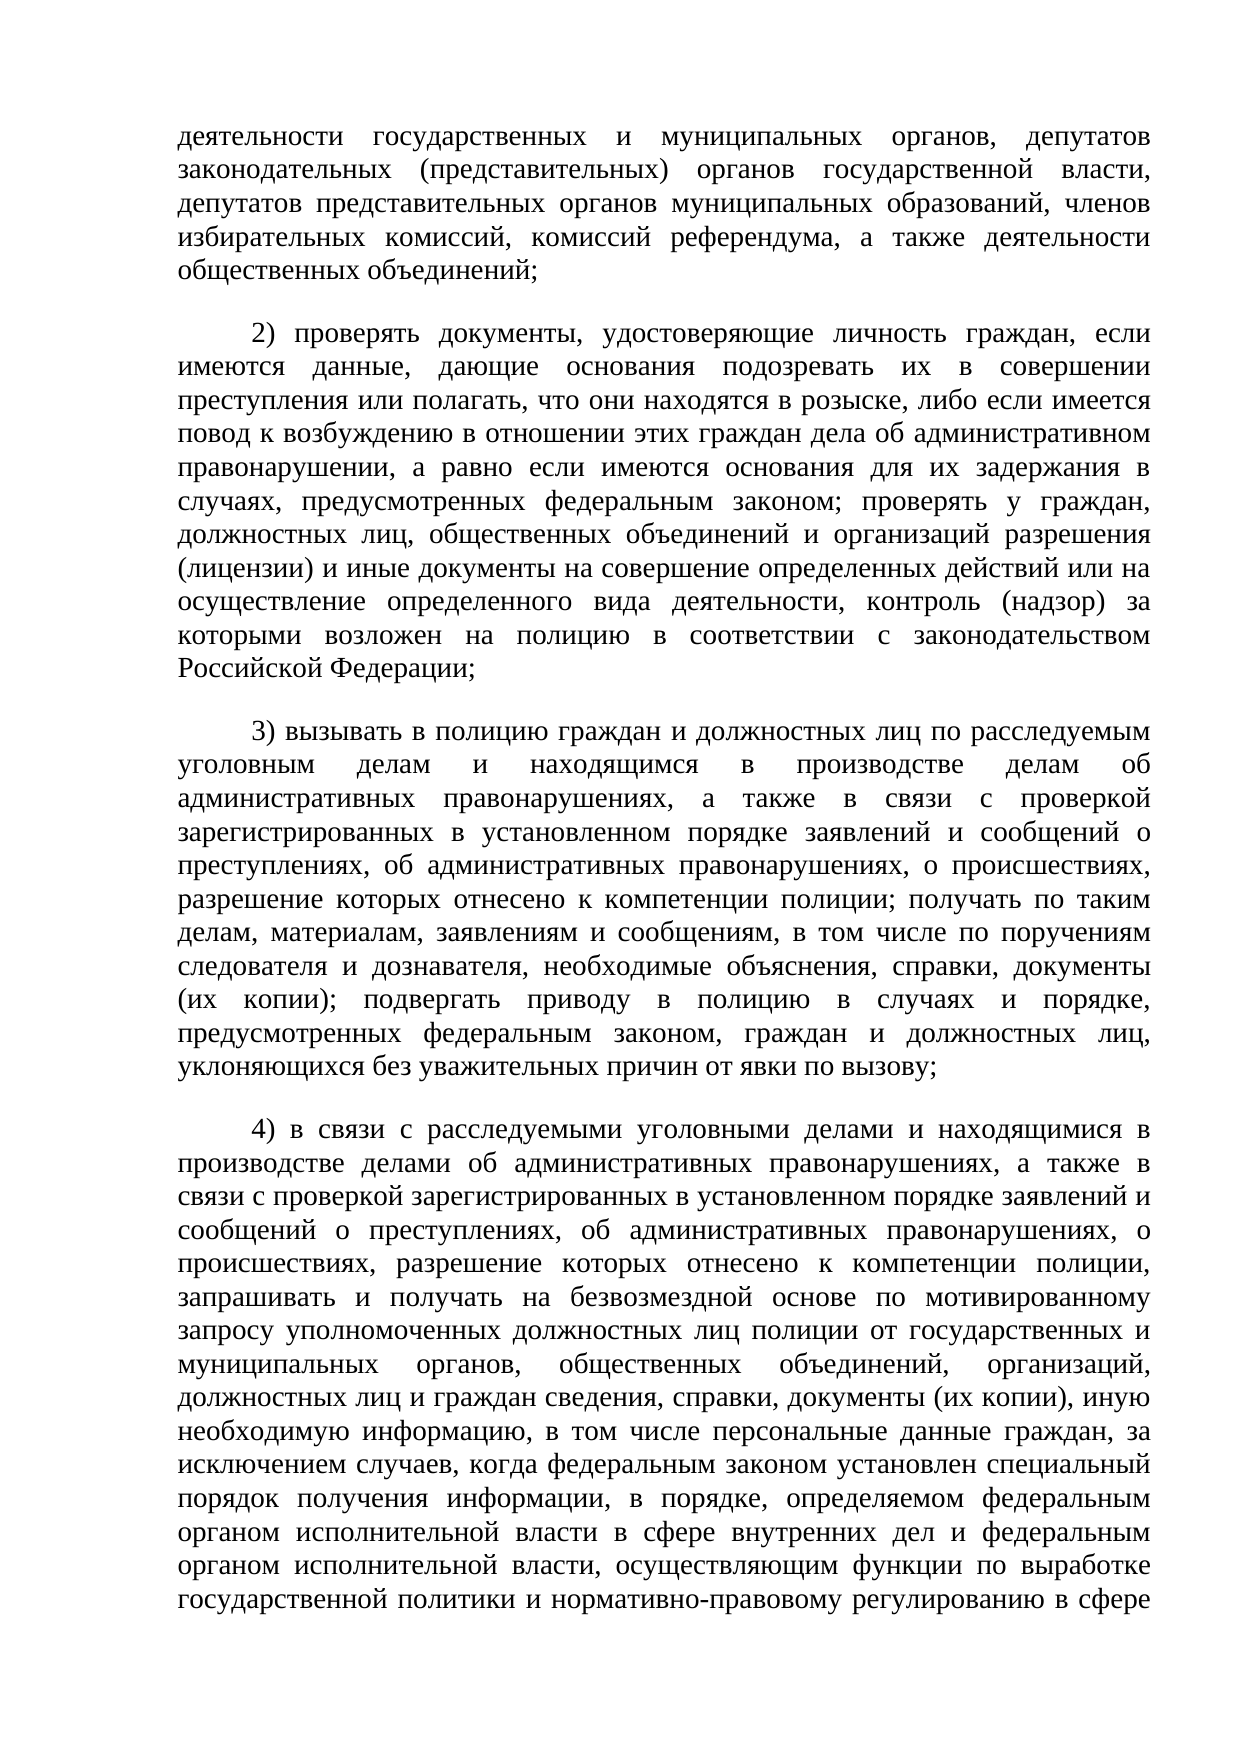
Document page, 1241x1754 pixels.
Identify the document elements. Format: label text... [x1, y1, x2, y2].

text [177, 118, 1152, 286]
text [177, 1111, 1152, 1614]
text 3) вызывать в полицию граждан и должностных лиц по расследуемым уголовным делам и находящимся в производстве делам об административных правонарушениях, а также в связи с проверкой зарегистрированных в установленном порядке заявлений и сообщений о преступлениях, об административных правонарушениях, о происшествиях, разрешение которых отнесено к компетенции полиции; получать по таким делам, материалам, заявлениям и сообщениям, в том числе по поручениям следователя и дознавателя, необходимые объяснения, справки, документы (их копии); подвергать приводу в полицию в случаях и порядке, предусмотренных федеральным законом, граждан и должностных лиц, уклоняющихся без уважительных причин от явки по вызову; [177, 713, 1152, 1082]
text 2) проверять документы, удостоверяющие личность граждан, если имеются данные, дающие основания подозревать их в совершении преступления или полагать, что они находятся в розыске, либо если имеется повод к возбуждению в отношении этих граждан дела об административном правонарушении, а равно если имеются основания для их задержания в случаях, предусмотренных федеральным законом; проверять у граждан, должностных лиц, общественных объединений и организаций разрешения (лицензии) и иные документы на совершение определенных действий или на осуществление определенного вида деятельности, контроль (надзор) за которыми возложен на полицию в соответствии с законодательством Российской Федерации; [177, 315, 1152, 684]
